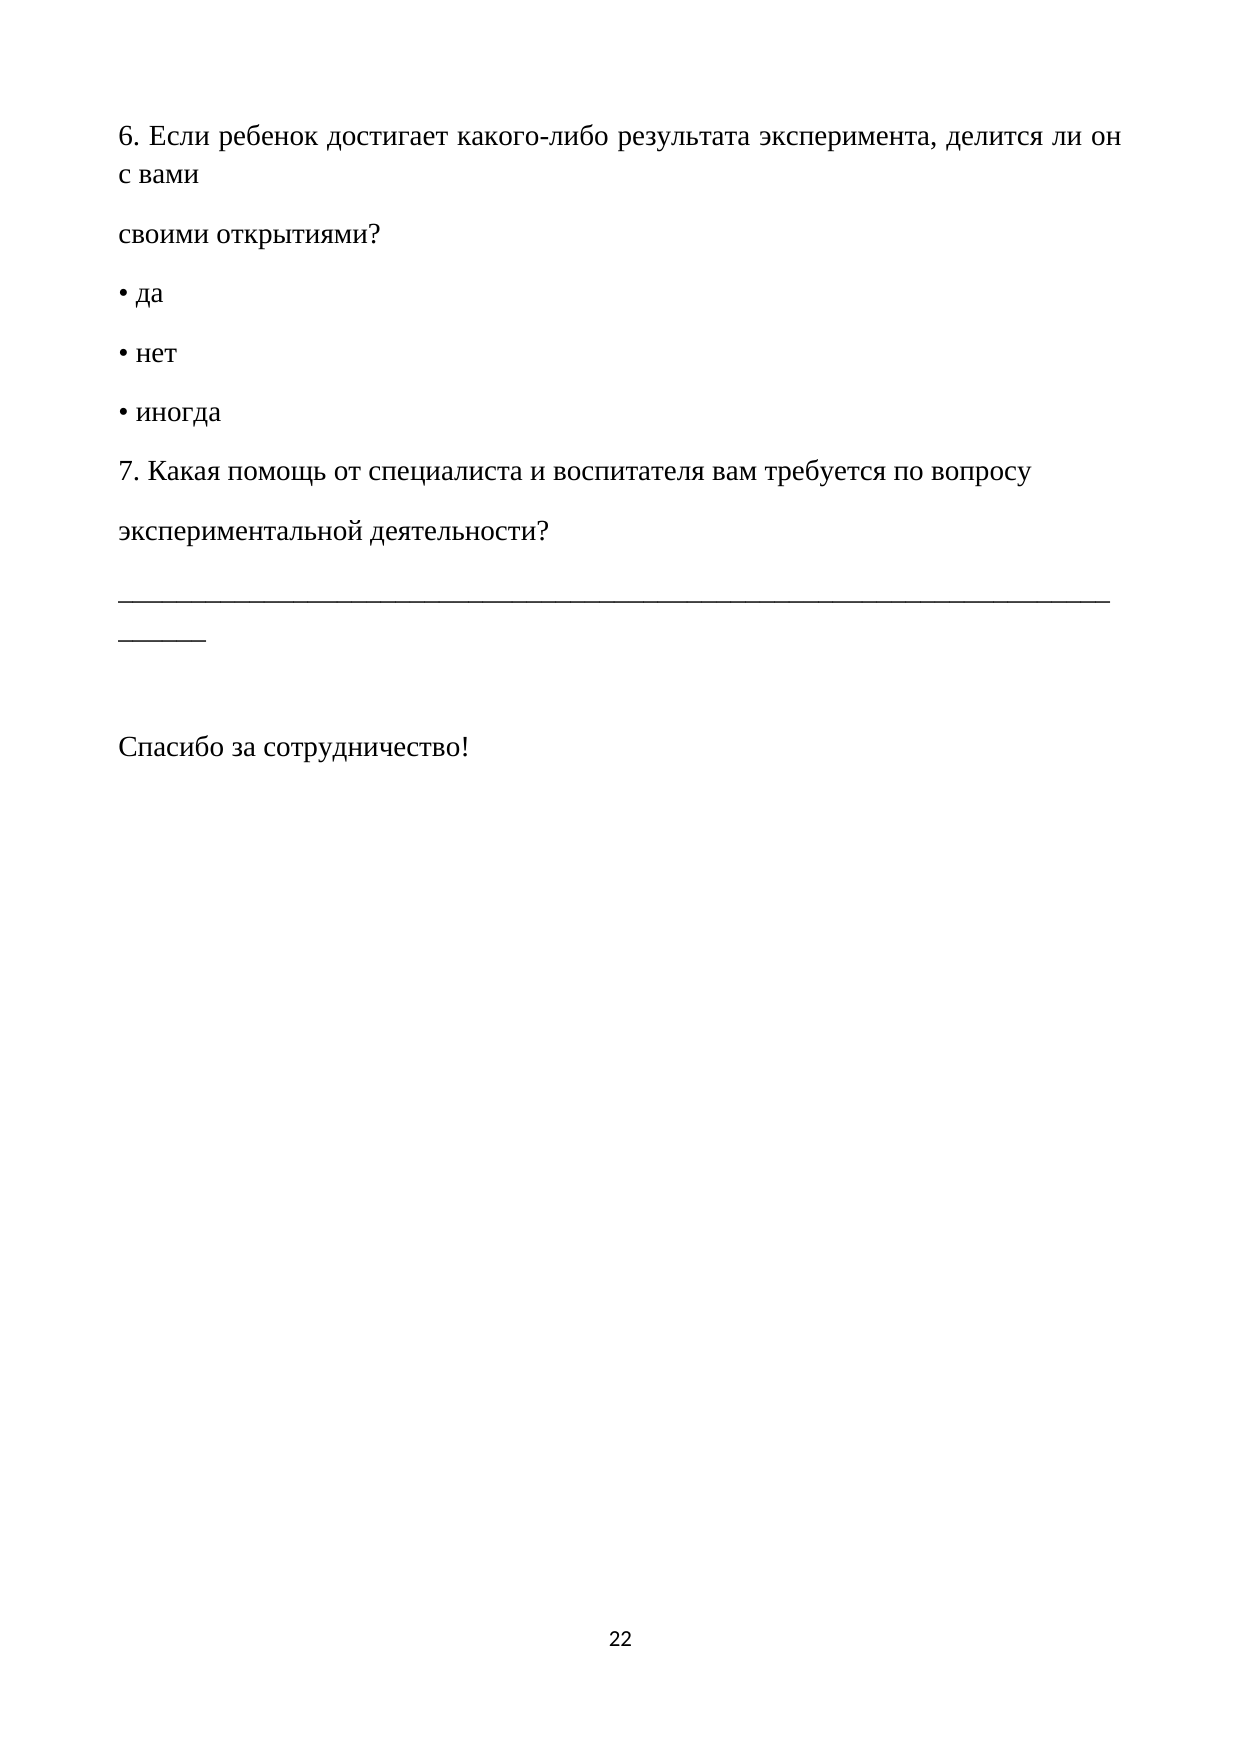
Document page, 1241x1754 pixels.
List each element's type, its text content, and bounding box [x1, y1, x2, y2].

text • иногда [118, 394, 1122, 428]
text __________________________________________________________________________ [118, 572, 1122, 644]
text своими открытиями? [118, 216, 1122, 249]
text • нет [118, 335, 1122, 368]
text 6. Если ребенок достигает какого-либо результата эксперимента, делится ли он с вами [118, 118, 1122, 190]
text 7. Какая помощь от специалиста и воспитателя вам требуется по вопросу [118, 453, 1122, 487]
text экспериментальной деятельности? [118, 513, 1122, 546]
text • да [118, 275, 1122, 309]
text Спасибо за сотрудничество! [118, 729, 1122, 763]
